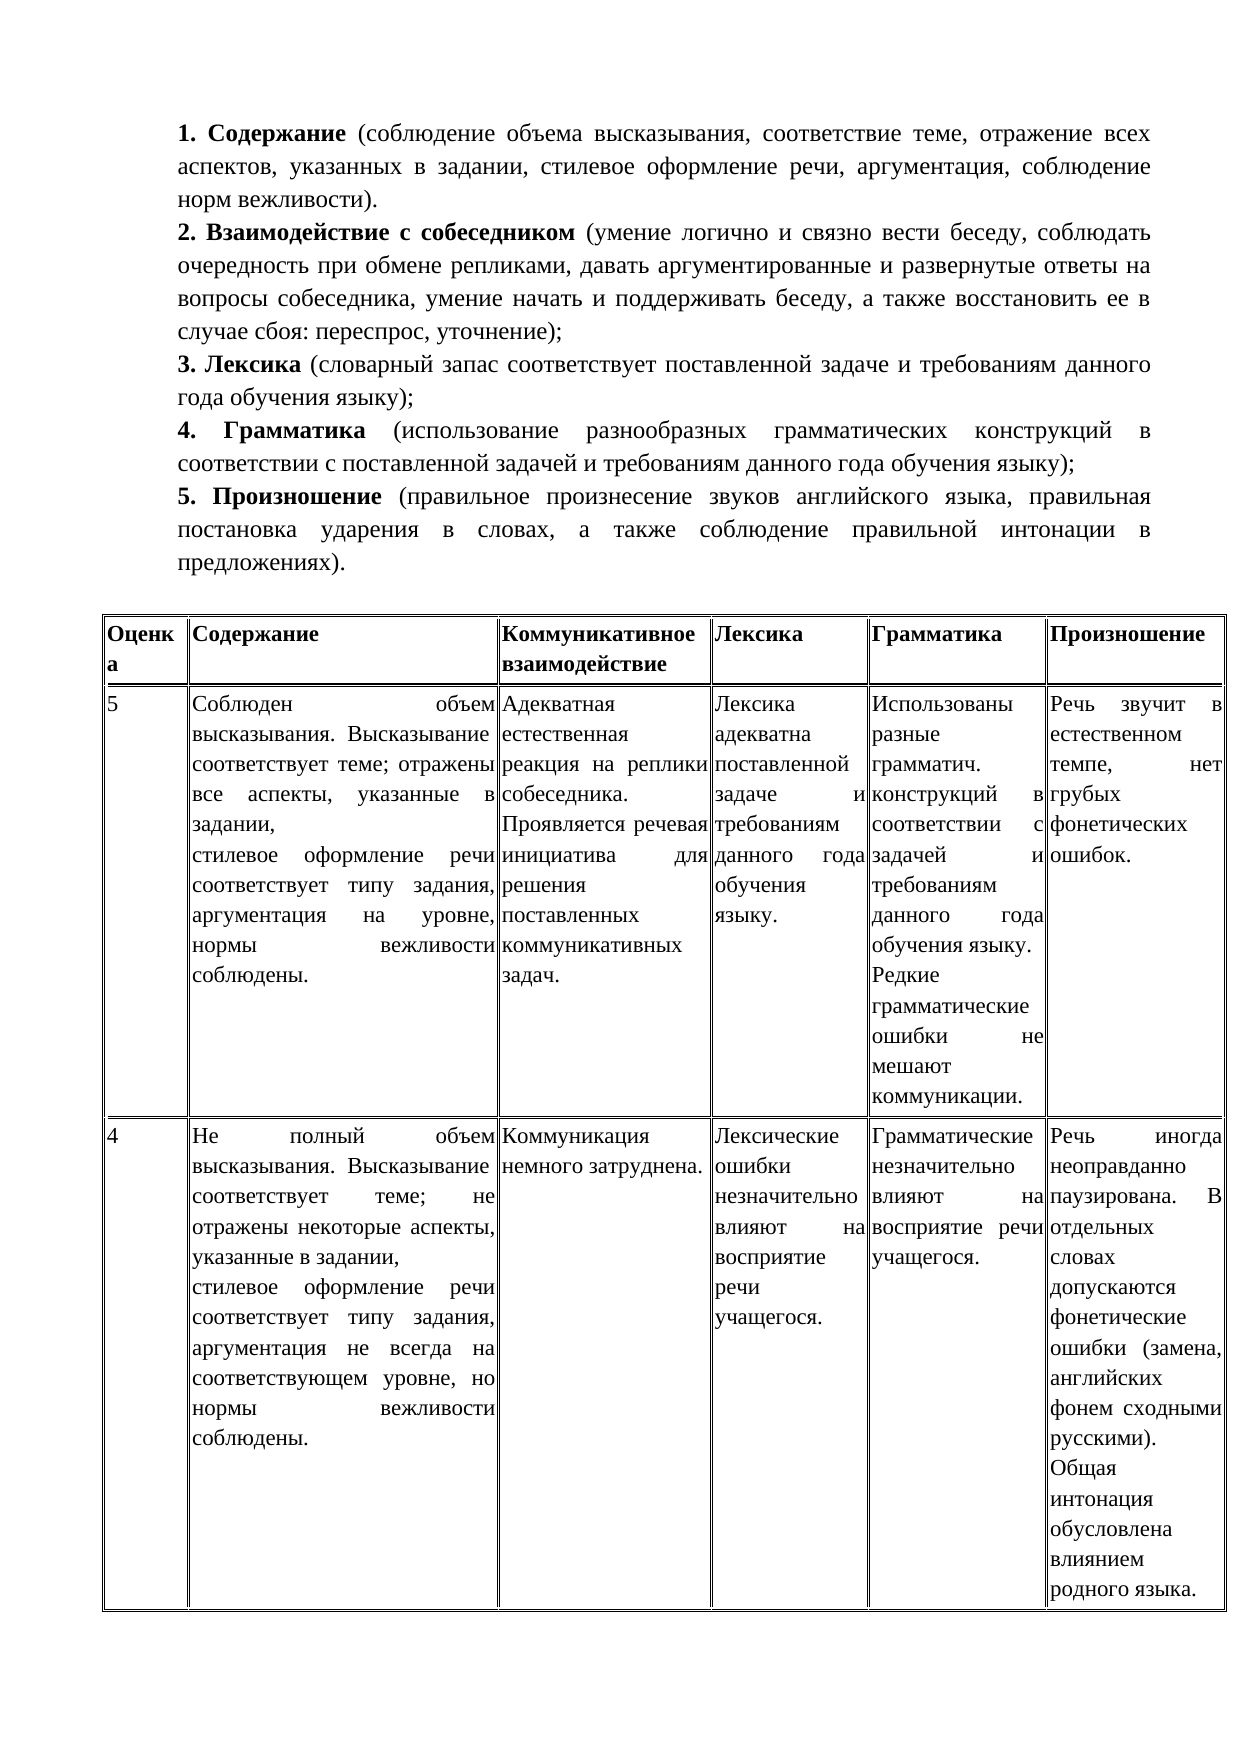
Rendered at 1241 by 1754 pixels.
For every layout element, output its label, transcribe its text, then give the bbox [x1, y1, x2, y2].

table_cell Речь звучит в естественном темпе, нет грубых фонетических ошибок. [1048, 683, 1224, 1116]
table_cell 5 [105, 683, 187, 1116]
table_cell Грамматические незначительно влияют на восприятие речи учащегося. [869, 1119, 1047, 1608]
table_header Произношение [1047, 617, 1224, 683]
text 4. Грамматика (использование разнообразных грамматических конструкций в соответствии с поставленной задачей и требованиям данного года обучения языку); [177, 415, 1152, 477]
table_header Содержание [189, 617, 498, 683]
text 1. Содержание (соблюдение объема высказывания, соответствие теме, отражение всех аспектов, указанных в задании, стилевое оформление речи, аргументация, соблюдение норм вежливости). [177, 118, 1152, 213]
table_header Коммуникативное взаимодействие [499, 617, 711, 683]
text 5. Произношение (правильное произнесение звуков английского языка, правильная постановка ударения в словах, а также соблюдение правильной интонации в предложениях). [177, 481, 1152, 576]
table_cell 4 [104, 1116, 189, 1608]
text 2. Взаимодействие с собеседником (умение логично и связно вести беседу, соблюдать очередность при обмене репликами, давать аргументированные и развернутые ответы на вопросы собеседника, умение начать и поддерживать беседу, а также восстановить ее в случае сбоя: переспрос, уточнение); [177, 217, 1152, 345]
table_cell Речь иногда неоправданно паузирована. В отдельных словах допускаются фонетические ошибки (замена, английских фонем сходными русскими). Общая интонация обусловлена влиянием родного языка. [1047, 1116, 1225, 1608]
table_header Грамматика [869, 617, 1047, 683]
table_cell Лексические ошибки незначительно влияют на восприятие речи учащегося. [711, 1119, 868, 1608]
table_cell Соблюден объем высказывания. Высказывание соответствует теме; отражены все аспекты, указанные в задании, стилевое оформление речи соответствует типу задания, аргументация на уровне, нормы вежливости соблюдены. [190, 687, 497, 1116]
table_header Лексика [711, 617, 868, 683]
table_cell Адекватная естественная реакция на реплики собеседника. Проявляется речевая инициатива для решения поставленных коммуникативных задач. [500, 687, 710, 1116]
text 3. Лексика (словарный запас соответствует поставленной задаче и требованиям данного года обучения языку); [177, 349, 1152, 411]
table_cell Использованы разные грамматич. конструкций в соответствии с задачей и требованиям данного года обучения языку. Редкие грамматические ошибки не мешают коммуникации. [870, 687, 1045, 1116]
table_cell Лексика адекватна поставленной задаче и требованиям данного года обучения языку. [713, 687, 867, 1116]
table_cell Не полный объем высказывания. Высказывание соответствует теме; не отражены некоторые аспекты, указанные в задании, стилевое оформление речи соответствует типу задания, аргументация не всегда на соответствующем уровне, но нормы вежливости соблюдены. [189, 1119, 498, 1608]
table_cell Коммуникация немного затруднена. [499, 1119, 711, 1608]
table_header Оценка [105, 617, 189, 683]
